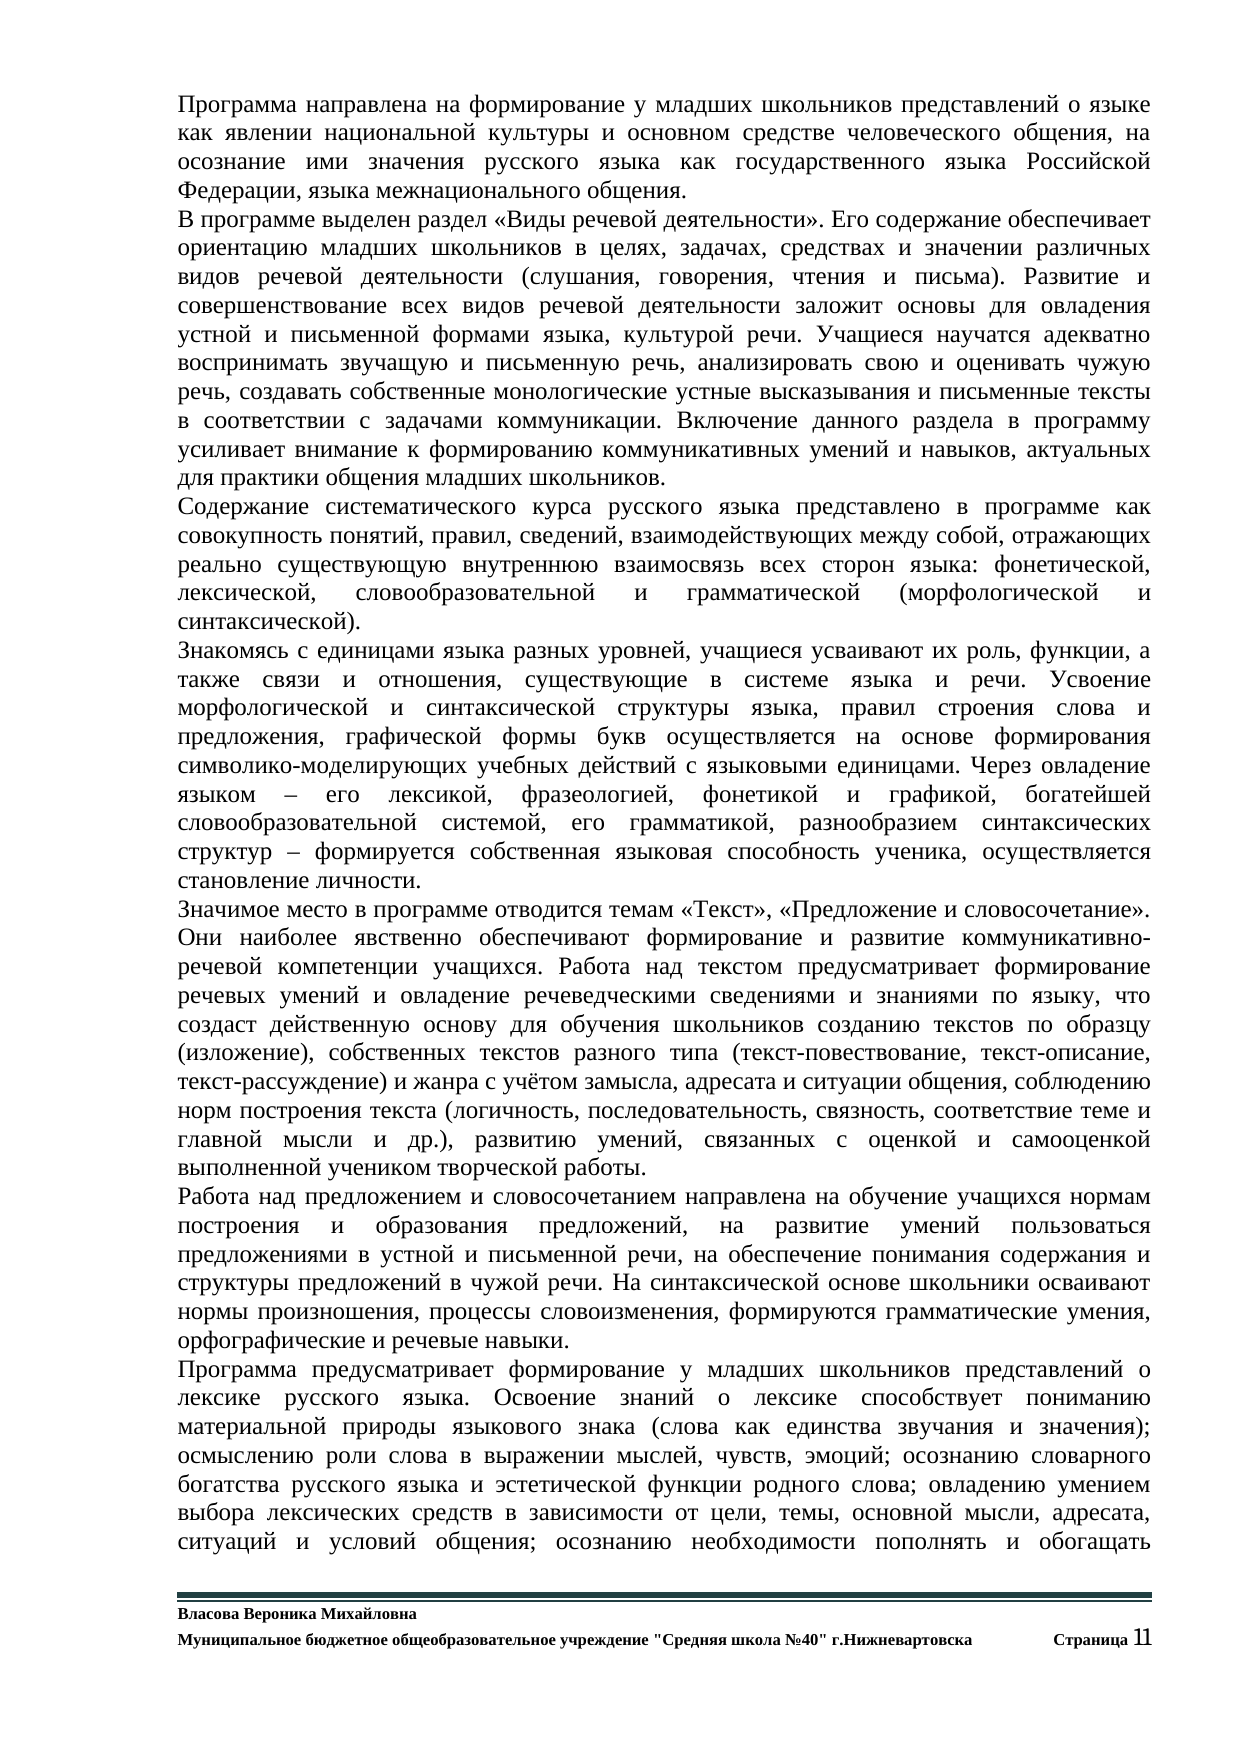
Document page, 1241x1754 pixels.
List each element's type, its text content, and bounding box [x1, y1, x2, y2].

text В программе выделен раздел «Виды речевой деятельности». Его содержание обеспечивает ориентацию младших школьников в целях, задачах, средствах и значении различных видов речевой деятельности (слушания, говорения, чтения и письма). Развитие и совершенствование всех видов речевой деятельности заложит основы для овладения устной и письменной формами языка, культурой речи. Учащиеся научатся адекватно воспринимать звучащую и письменную речь, анализировать свою и оценивать чужую речь, создавать собственные монологические устные высказывания и письменные тексты в соответствии с задачами коммуникации. Включение данного раздела в программу усиливает внимание к формированию коммуникативных умений и навыков, актуальных для практики общения младших школьников. [177, 204, 1152, 491]
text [177, 1354, 1152, 1555]
text Программа направлена на формирование у младших школьников представлений о языке как явлении национальной культуры и основном средстве человеческого общения, на осознание ими значения русского языка как государственного языка Российской Федерации, языка межнационального общения. [177, 89, 1152, 204]
text Знакомясь с единицами языка разных уровней, учащиеся усваивают их роль, функции, а также связи и отношения, существующие в системе языка и речи. Усвоение морфологической и синтаксической структуры языка, правил строения слова и предложения, графической формы букв осуществляется на основе формирования символико-моделирующих учебных действий с языковыми единицами. Через овладение языком – его лексикой, фразеологией, фонетикой и графикой, богатейшей словообразовательной системой, его грамматикой, разнообразием синтаксических структур – формируется собственная языковая способность ученика, осуществляется становление личности. [177, 635, 1152, 894]
text Работа над предложением и словосочетанием направлена на обучение учащихся нормам построения и образования предложений, на развитие умений пользоваться предложениями в устной и письменной речи, на обеспечение понимания содержания и структуры предложений в чужой речи. На синтаксической основе школьники осваивают нормы произношения, процессы словоизменения, формируются грамматические умения, орфографические и речевые навыки. [177, 1181, 1152, 1354]
text Значимое место в программе отводится темам «Текст», «Предложение и словосочетание». Они наиболее явственно обеспечивают формирование и развитие коммуникативно-речевой компетенции учащихся. Работа над текстом предусматривает формирование речевых умений и овладение речеведческими сведениями и знаниями по языку, что создаст действенную основу для обучения школьников созданию текстов по образцу (изложение), собственных текстов разного типа (текст-повествование, текст-описание, текст-рассуждение) и жанра с учётом замысла, адресата и ситуации общения, соблюдению норм построения текста (логичность, последовательность, связность, соответствие теме и главной мысли и др.), развитию умений, связанных с оценкой и самооценкой выполненной учеником творческой работы. [177, 894, 1152, 1181]
text Содержание систематического курса русского языка представлено в программе как совокупность понятий, правил, сведений, взаимодействующих между собой, отражающих реально существующую внутреннюю взаимосвязь всех сторон языка: фонетической, лексической, словообразовательной и грамматической (морфологической и синтаксической). [177, 491, 1152, 635]
